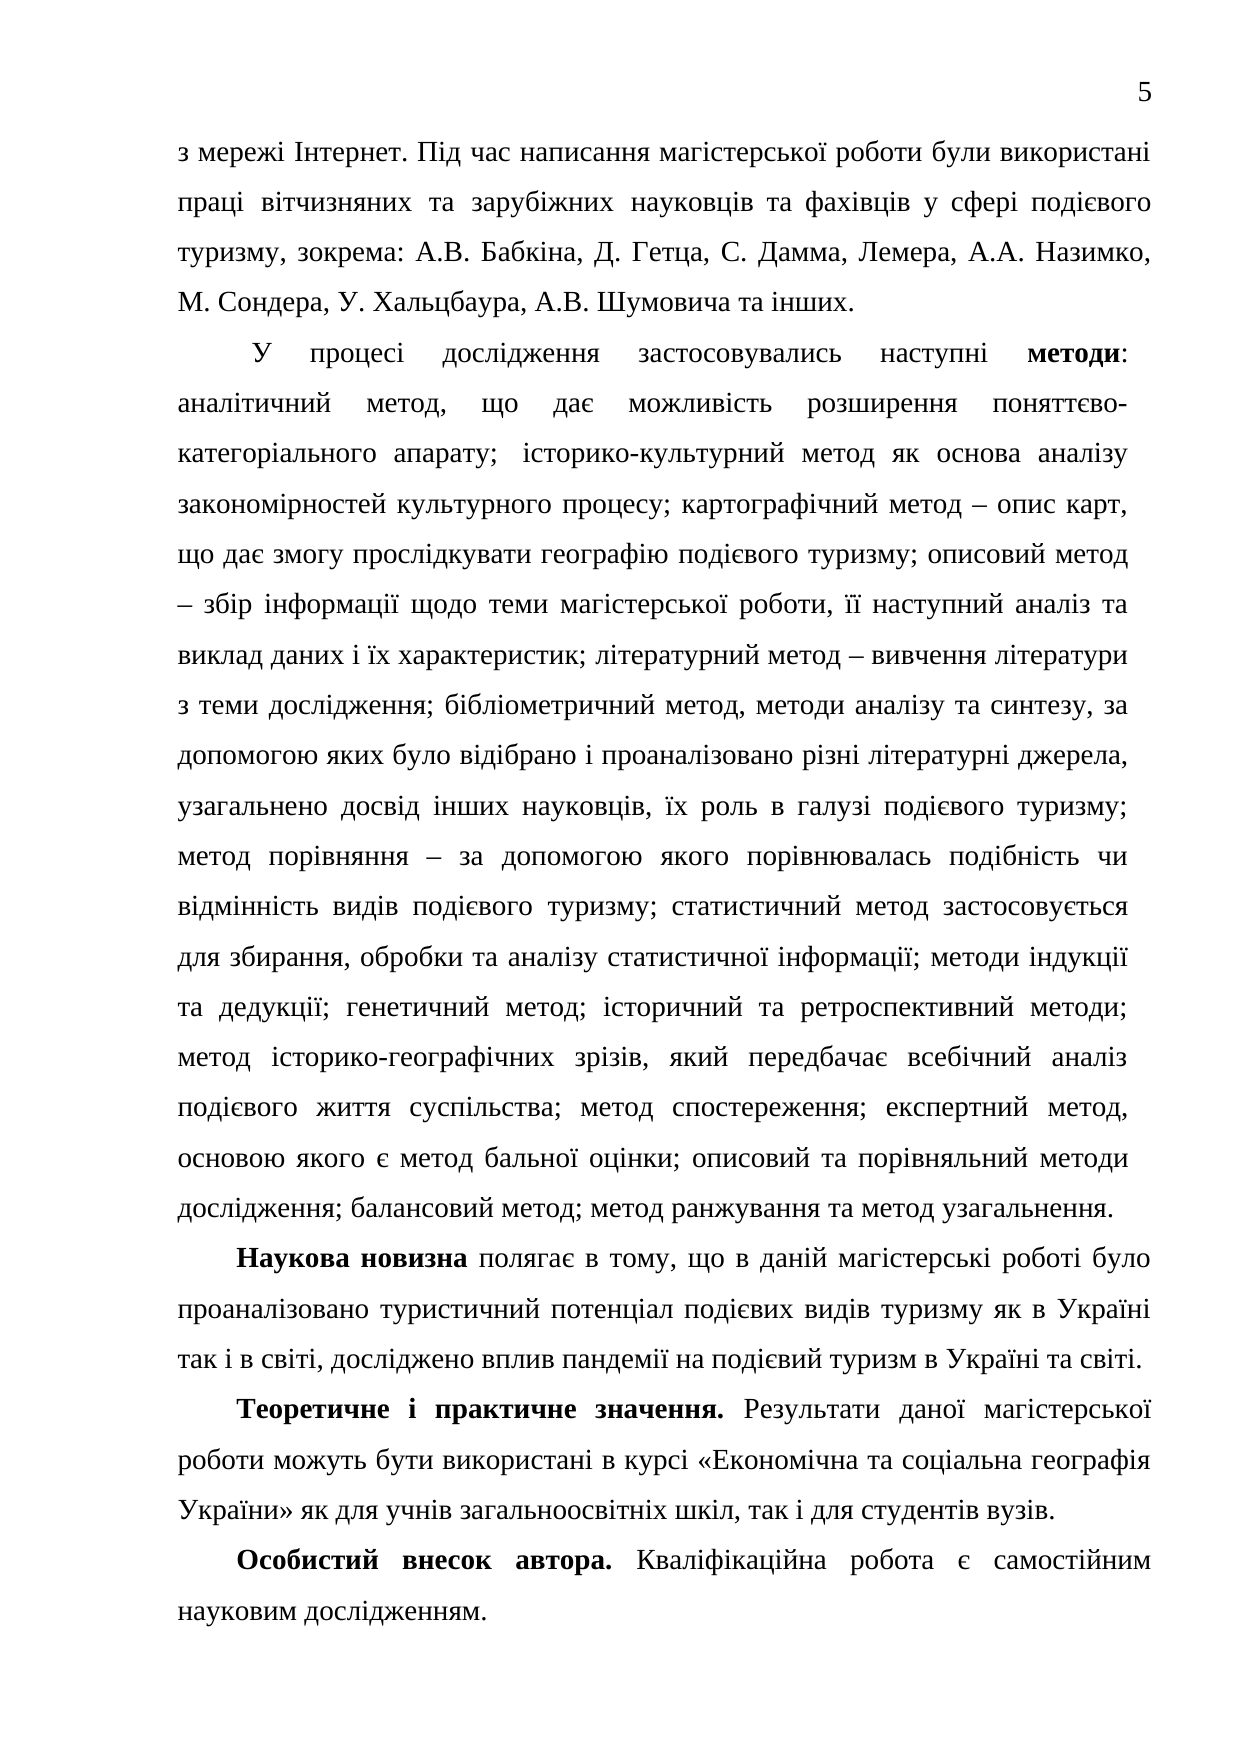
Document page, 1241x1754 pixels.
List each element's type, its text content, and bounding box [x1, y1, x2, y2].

text У процесі дослідження застосовувались наступні методи: аналітичний метод, що дає можливість розширення поняттєво-категоріального апарату; історико-культурний метод як основа аналізу закономірностей культурного процесу; картографічний метод – опис карт, що дає змогу прослідкувати географію подієвого туризму; описовий метод – збір інформації щодо теми магістерської роботи, її наступний аналіз та виклад даних і їх характеристик; літературний метод – вивчення літератури з теми дослідження; бібліометричний метод, методи аналізу та синтезу, за допомогою яких було відібрано і проаналізовано різні літературні джерела, узагальнено досвід інших науковців, їх роль в галузі подієвого туризму; метод порівняння – за допомогою якого порівнювалась подібність чи відмінність видів подієвого туризму; статистичний метод застосовується для збирання, обробки та аналізу статистичної інформації; методи індукції та дедукції; генетичний метод; історичний та ретроспективний методи; метод історико-географічних зрізів, який передбачає всебічний аналіз подієвого життя суспільства; метод спостереження; експертний метод, основою якого є метод бальної оцінки; описовий та порівняльний методи дослідження; балансовий метод; метод ранжування та метод узагальнення. [177, 335, 1128, 1224]
text Особистий внесок автора. Кваліфікаційна робота є самостійним науковим дослідженням. [177, 1542, 1152, 1626]
text Теоретичне і практичне значення. Результати даної магістерської роботи можуть бути використані в курсі «Економічна та соціальна географія України» як для учнів загальноосвітніх шкіл, так і для студентів вузів. [177, 1391, 1152, 1526]
text Наукова новизна полягає в тому, що в даній магістерські роботі було проаналізовано туристичний потенціал подієвих видів туризму як в Україні так і в світі, досліджено вплив пандемії на подієвий туризм в Україні та світі. [177, 1241, 1152, 1375]
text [177, 134, 1152, 318]
